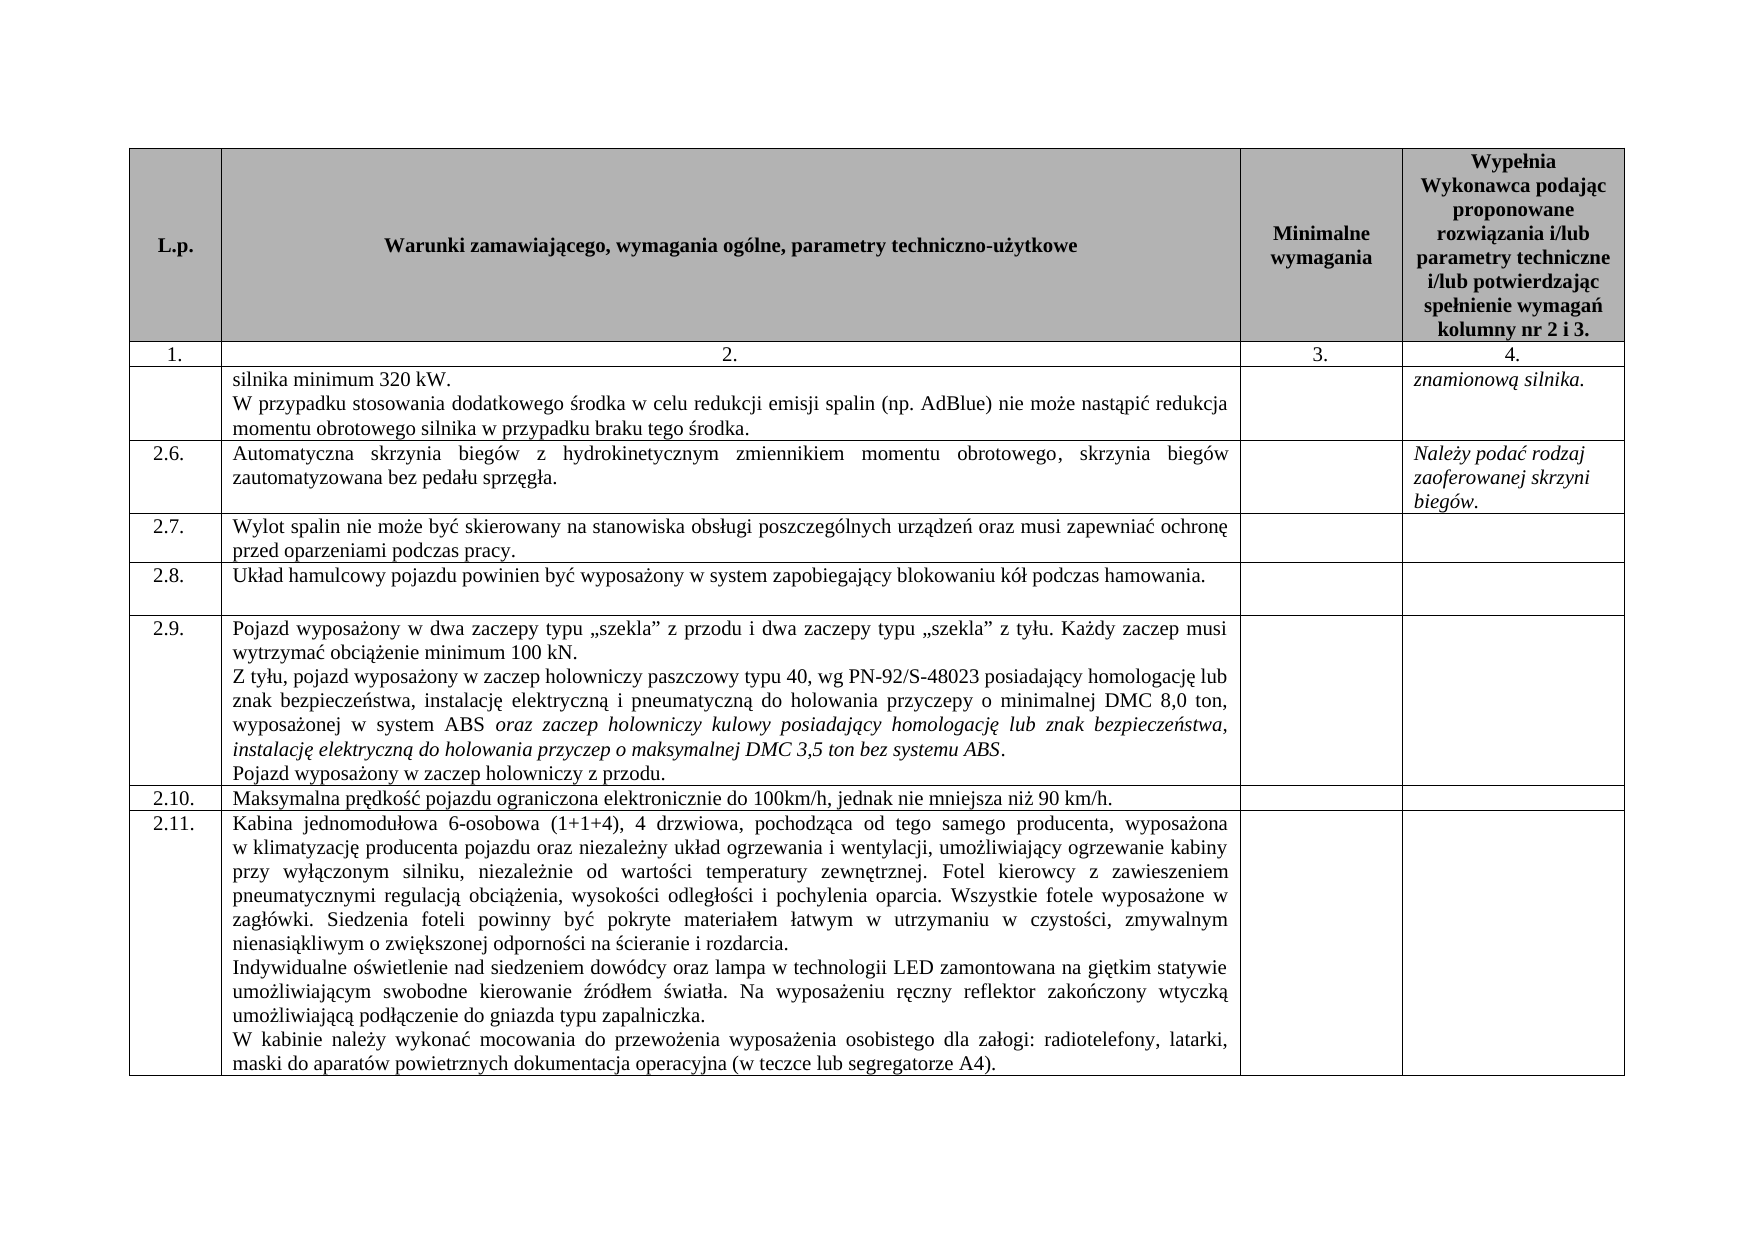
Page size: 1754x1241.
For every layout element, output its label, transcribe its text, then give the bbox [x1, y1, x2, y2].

table_cell [1241, 811, 1402, 1075]
table_cell [1241, 441, 1402, 513]
table_cell Automatyczna skrzynia biegów z hydrokinetycznym zmiennikiem momentu obrotowego, skrzynia biegów zautomatyzowana bez pedału sprzęgła. [222, 441, 1240, 513]
table_header Wypełnia Wykonawca podając proponowane rozwiązania i/lub parametry techniczne i/lub potwierdzając spełnienie wymagań kolumny nr 2 i 3. [1403, 149, 1624, 341]
table_cell [1403, 342, 1624, 366]
table_cell Pojazd wyposażony w dwa zaczepy typu „szekla” z przodu i dwa zaczepy typu „szekla” z tyłu. Każdy zaczep musi wytrzymać obciążenie minimum 100 kN. Z tyłu, pojazd wyposażony w zaczep holowniczy paszczowy typu 40, wg PN-92/S-48023 posiadający homologację lub znak bezpieczeństwa, instalację elektryczną i pneumatyczną do holowania przyczepy o minimalnej DMC 8,0 ton, wyposażonej w system ABS oraz zaczep holowniczy kulowy posiadający homologację lub znak bezpieczeństwa, instalację elektryczną do holowania przyczep o maksymalnej DMC 3,5 ton bez systemu ABS. Pojazd wyposażony w zaczep holowniczy z przodu. [222, 616, 1240, 784]
table_cell [222, 342, 1240, 366]
table_cell [1241, 514, 1402, 562]
table_header Warunki zamawiającego, wymagania ogólne, parametry techniczno-użytkowe [222, 149, 1240, 341]
table_cell [1403, 811, 1624, 1075]
table_cell [1403, 563, 1624, 615]
table_cell Należy podać rodzaj zaoferowanej skrzyni biegów. [1403, 441, 1624, 513]
table_cell [1403, 616, 1624, 784]
table_cell [130, 563, 221, 615]
table_cell [130, 616, 221, 784]
table_cell [130, 367, 221, 439]
table_cell Układ hamulcowy pojazdu powinien być wyposażony w system zapobiegający blokowaniu kół podczas hamowania. [222, 563, 1240, 615]
table_header L.p. [130, 149, 221, 341]
table_cell Należy podać moc znamionową silnika. [1403, 367, 1624, 439]
table_cell Maksymalna prędkość pojazdu ograniczona elektronicznie do 100km/h, jednak nie mniejsza niż 90 km/h. [222, 786, 1240, 810]
table_cell [1241, 563, 1402, 615]
table_header Minimalne wymagania [1241, 149, 1402, 341]
table_cell [1241, 367, 1402, 439]
table_cell [1403, 786, 1624, 810]
table_cell [130, 342, 221, 366]
table_cell Wylot spalin nie może być skierowany na stanowiska obsługi poszczególnych urządzeń oraz musi zapewniać ochronę przed oparzeniami podczas pracy. [222, 514, 1240, 562]
table_cell [1403, 514, 1624, 562]
table_cell [130, 786, 221, 810]
table_cell [130, 811, 221, 1075]
table_cell [130, 441, 221, 513]
table_cell [1241, 616, 1402, 784]
table_cell [130, 514, 221, 562]
table_cell [1241, 342, 1402, 366]
table_cell [1241, 786, 1402, 810]
